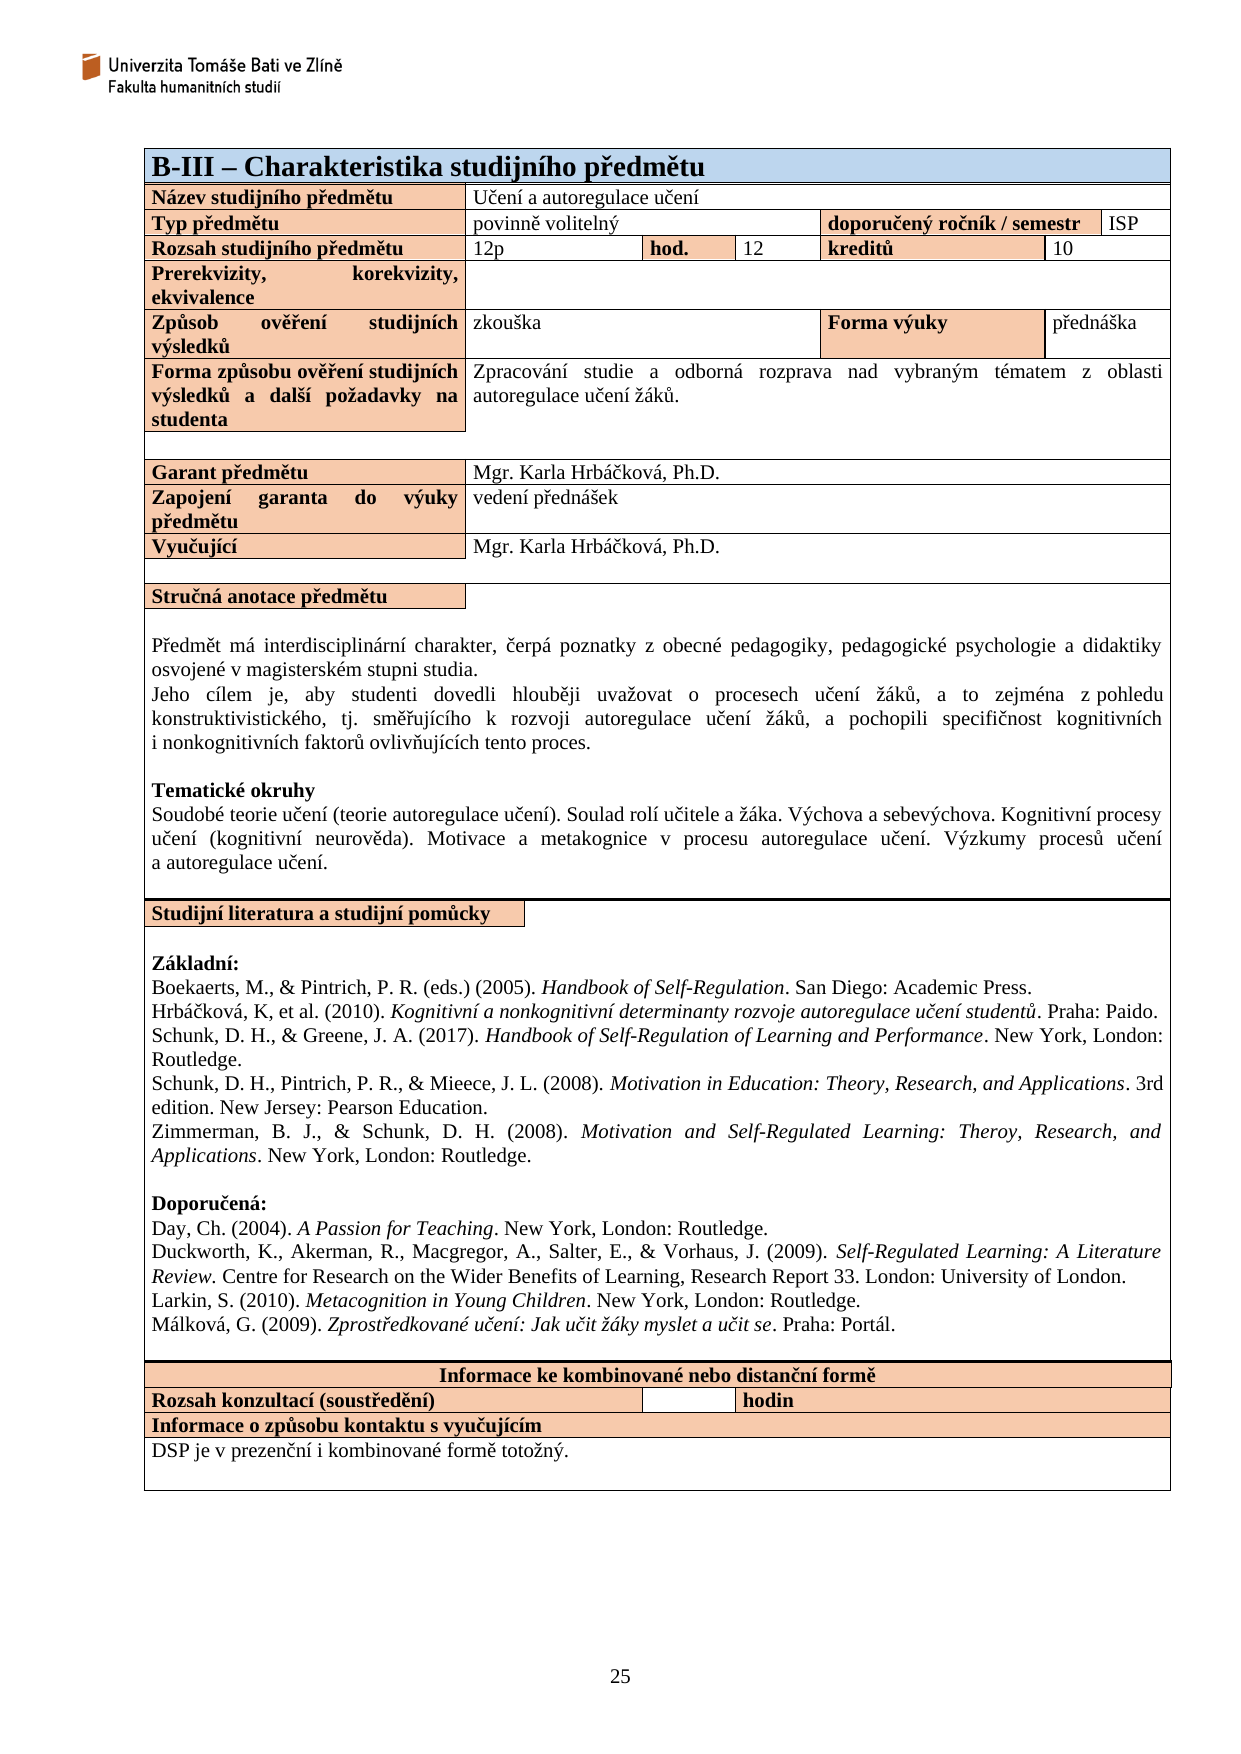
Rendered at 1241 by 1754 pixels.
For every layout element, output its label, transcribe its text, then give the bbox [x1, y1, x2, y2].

table_cell zkouška [466, 310, 820, 358]
table_cell povinně volitelný [466, 210, 820, 234]
table_cell Název studijního předmětu [145, 185, 465, 209]
table_cell kreditů [821, 236, 1044, 259]
table_cell Způsob ověření studijních výsledků [145, 310, 465, 358]
table_cell Základní: Boekaerts, M., & Pintrich, P. R. (eds.) (2005). Handbook of Self-Regulation. San Diego: Academic Press. Hrbáčková, K, et al. (2010). Kognitivní a nonkognitivní determinanty rozvoje autoregulace učení studentů. Praha: Paido. Schunk, D. H., & Greene, J. A. (2017). Handbook of Self-Regulation of Learning and Performance. New York, London: Routledge. Schunk, D. H., Pintrich, P. R., & Mieece, J. L. (2008). Motivation in Education: Theory, Research, and Applications. 3rd edition. New Jersey: Pearson Education. Zimmerman, B. J., & Schunk, D. H. (2008). Motivation and Self-Regulated Learning: Theroy, Research, and Applications. New York, London: Routledge. Doporučená: Day, Ch. (2004). A Passion for Teaching. New York, London: Routledge. Duckworth, K., Akerman, R., Macgregor, A., Salter, E., & Vorhaus, J. (2009). Self-Regulated Learning: A Literature Review. Centre for Research on the Wider Benefits of Learning, Research Report 33. London: University of London. Larkin, S. (2010). Metacognition in Young Children. New York, London: Routledge. Málková, G. (2009). Zprostředkované učení: Jak učit žáky myslet a učit se. Praha: Portál. [145, 926, 1170, 1360]
picture [57, 36, 368, 110]
table_cell Rozsah konzultací (soustředění) [145, 1388, 642, 1412]
table_cell Předmět má interdisciplinární charakter, čerpá poznatky z obecné pedagogiky, pedagogické psychologie a didaktiky osvojené v magisterském stupni studia. Jeho cílem je, aby studenti dovedli hlouběji uvažovat o procesech učení žáků, a to zejména z pohledu konstruktivistického, tj. směřujícího k rozvoji autoregulace učení žáků, a pochopili specifičnost kognitivních i nonkognitivních faktorů ovlivňujících tento proces. Tematické okruhy Soudobé teorie učení (teorie autoregulace učení). Soulad rolí učitele a žáka. Výchova a sebevýchova. Kognitivní procesy učení (kognitivní neurověda). Motivace a metakognice v procesu autoregulace učení. Výzkumy procesů učení a autoregulace učení. [145, 608, 1170, 898]
table_cell hod. [643, 236, 735, 259]
table_cell 12 [736, 236, 820, 259]
table_cell Forma způsobu ověření studijních výsledků a další požadavky na studenta [145, 359, 465, 431]
table_cell [525, 901, 1170, 926]
table_cell Učení a autoregulace učení [466, 185, 1170, 209]
table_cell vedení přednášek [466, 485, 1170, 533]
table_cell [466, 261, 1170, 309]
table_cell 12p [466, 236, 642, 259]
table_cell Vyučující [145, 534, 465, 558]
table_cell [145, 558, 1170, 583]
table_cell Mgr. Karla Hrbáčková, Ph.D. [466, 534, 1170, 558]
table_cell Studijní literatura a studijní pomůcky [145, 901, 524, 926]
table_cell [145, 431, 1170, 459]
table_cell Garant předmětu [145, 460, 465, 484]
table_cell Forma výuky [821, 310, 1044, 358]
table_cell [643, 1388, 735, 1412]
table_cell [466, 584, 1170, 608]
table_cell Zapojení garanta do výuky předmětu [145, 485, 465, 533]
table_cell hodin [736, 1388, 1170, 1412]
table_cell doporučený ročník / semestr [821, 210, 1101, 234]
table_cell Stručná anotace předmětu [145, 584, 465, 608]
table_cell DSP je v prezenční i kombinované formě totožný. [145, 1438, 1170, 1490]
table_cell Mgr. Karla Hrbáčková, Ph.D. [466, 460, 1170, 484]
table_cell ISP [1102, 210, 1170, 234]
table_cell Zpracování studie a odborná rozprava nad vybraným tématem z oblasti autoregulace učení žáků. [466, 359, 1170, 431]
table_header B-III – Charakteristika studijního předmětu [145, 149, 1170, 182]
table_cell přednáška [1046, 310, 1170, 358]
table_cell Informace o způsobu kontaktu s vyučujícím [145, 1413, 1170, 1437]
table_cell Prerekvizity, korekvizity, ekvivalence [145, 261, 465, 309]
table_cell Rozsah studijního předmětu [145, 236, 465, 259]
table_cell Informace ke kombinované nebo distanční formě [145, 1363, 1171, 1387]
table_cell 10 [1046, 236, 1170, 259]
table_cell Typ předmětu [145, 210, 465, 234]
